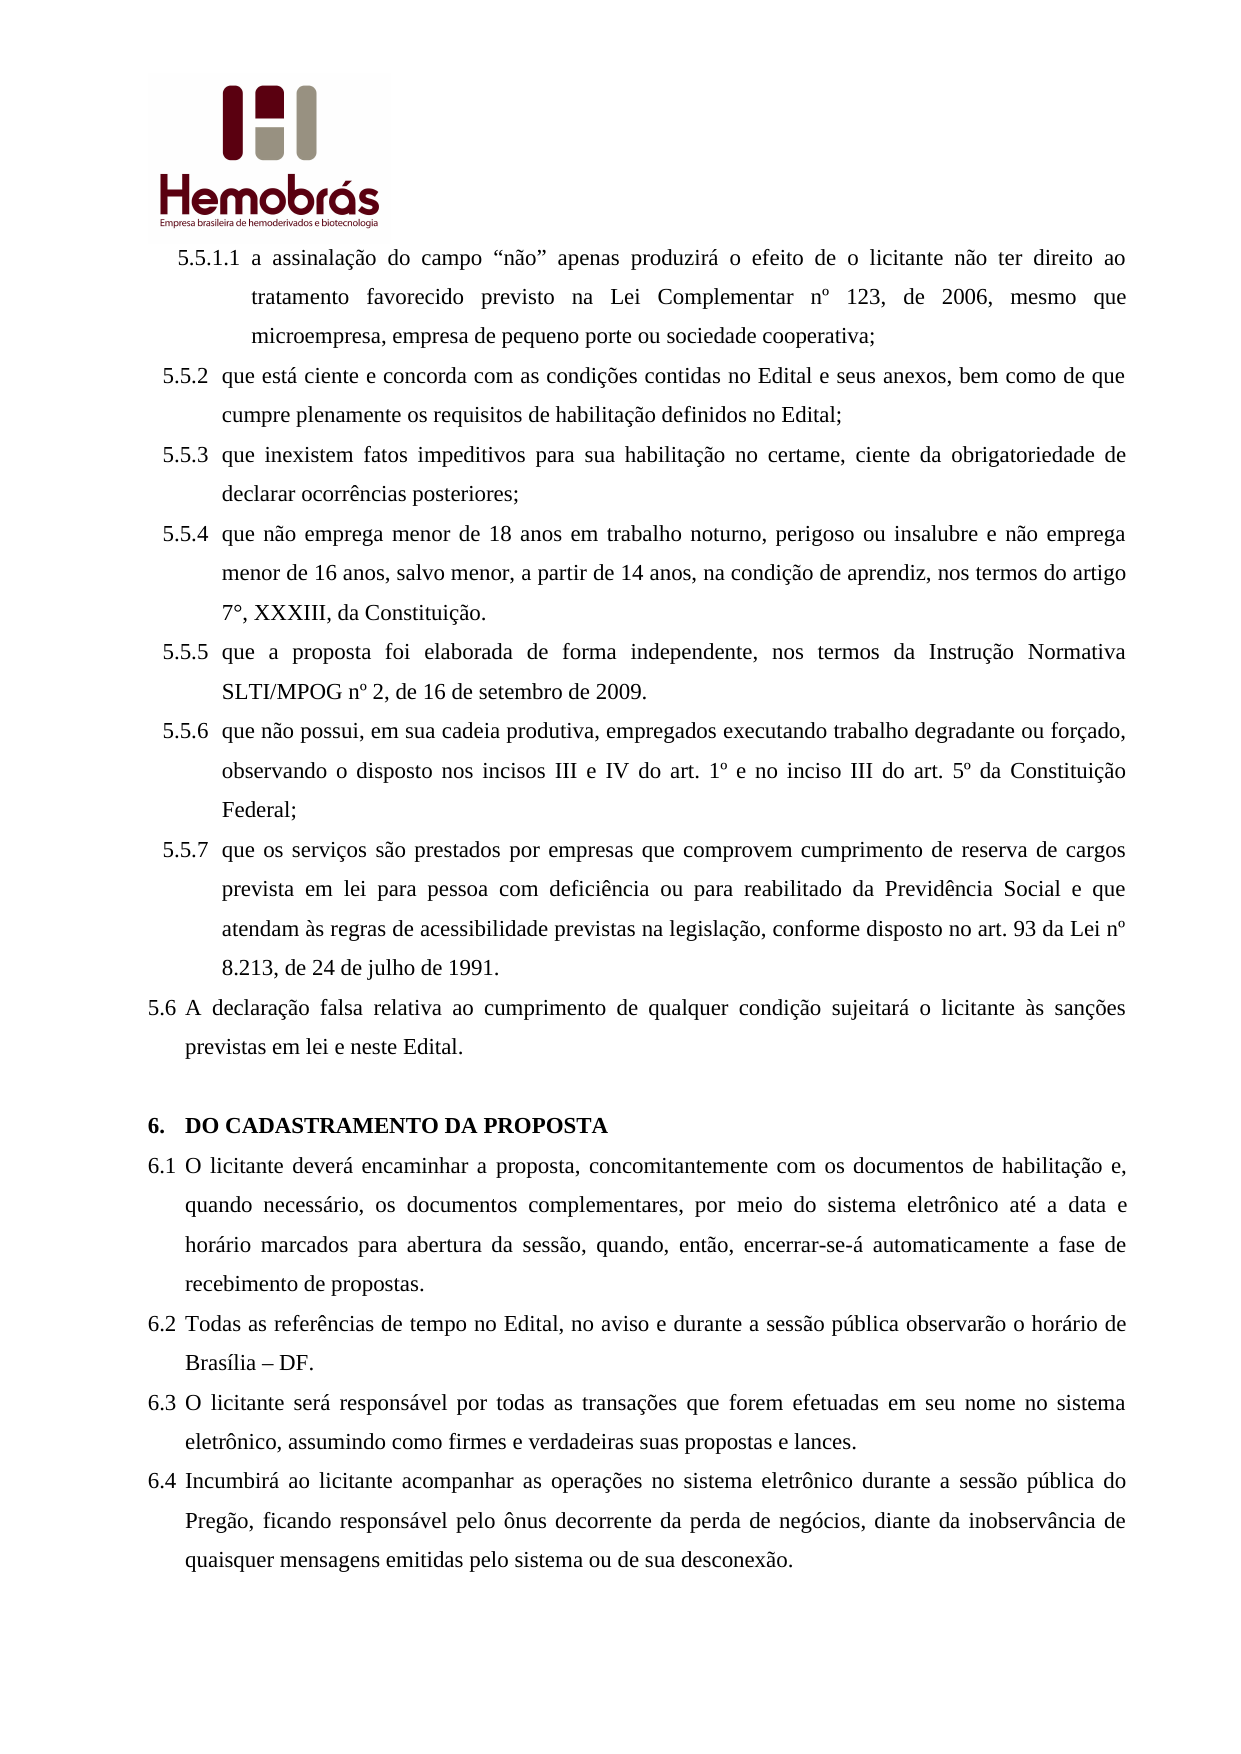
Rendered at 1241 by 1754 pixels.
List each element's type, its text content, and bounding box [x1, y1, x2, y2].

list que está ciente e concorda com as condições contidas no Edital e seus anexos, bem como de que cumpre plenamente os requisitos de habilitação definidos no Edital; [162, 362, 1128, 428]
list a assinalação do campo “não” apenas produzirá o efeito de o licitante não ter direito ao tratamento favorecido previsto na Lei Complementar nº 123, de 2006, mesmo que microempresa, empresa de pequeno porte ou sociedade cooperativa; [177, 244, 1128, 349]
list que inexistem fatos impeditivos para sua habilitação no certame, ciente da obrigatoriedade de declarar ocorrências posteriores; [162, 441, 1128, 507]
list Incumbirá ao licitante acompanhar as operações no sistema eletrônico durante a sessão pública do Pregão, ficando responsável pelo ônus decorrente da perda de negócios, diante da inobservância de quaisquer mensagens emitidas pelo sistema ou de sua desconexão. [148, 1467, 1128, 1573]
picture [147, 73, 392, 244]
list Todas as referências de tempo no Edital, no aviso e durante a sessão pública observarão o horário de Brasília – DF. [148, 1309, 1128, 1375]
list que os serviços são prestados por empresas que comprovem cumprimento de reserva de cargos prevista em lei para pessoa com deficiência ou para reabilitado da Previdência Social e que atendam às regras de acessibilidade previstas na legislação, conforme disposto no art. 93 da Lei nº 8.213, de 24 de julho de 1991. [162, 836, 1128, 981]
list DO CADASTRAMENTO DA PROPOSTA [148, 1112, 1128, 1138]
list O licitante será responsável por todas as transações que forem efetuadas em seu nome no sistema eletrônico, assumindo como firmes e verdadeiras suas propostas e lances. [148, 1388, 1128, 1454]
list que a proposta foi elaborada de forma independente, nos termos da Instrução Normativa SLTI/MPOG nº 2, de 16 de setembro de 2009. [162, 638, 1128, 704]
list A declaração falsa relativa ao cumprimento de qualquer condição sujeitará o licitante às sanções previstas em lei e neste Edital. [148, 994, 1128, 1059]
list O licitante deverá encaminhar a proposta, concomitantemente com os documentos de habilitação e, quando necessário, os documentos complementares, por meio do sistema eletrônico até a data e horário marcados para abertura da sessão, quando, então, encerrar-se-á automaticamente a fase de recebimento de propostas. [148, 1152, 1128, 1296]
list que não possui, em sua cadeia produtiva, empregados executando trabalho degradante ou forçado, observando o disposto nos incisos III e IV do art. 1º e no inciso III do art. 5º da Constituição Federal; [162, 717, 1128, 823]
list que não emprega menor de 18 anos em trabalho noturno, perigoso ou insalubre e não emprega menor de 16 anos, salvo menor, a partir de 14 anos, na condição de aprendiz, nos termos do artigo 7°, XXXIII, da Constituição. [162, 520, 1128, 625]
